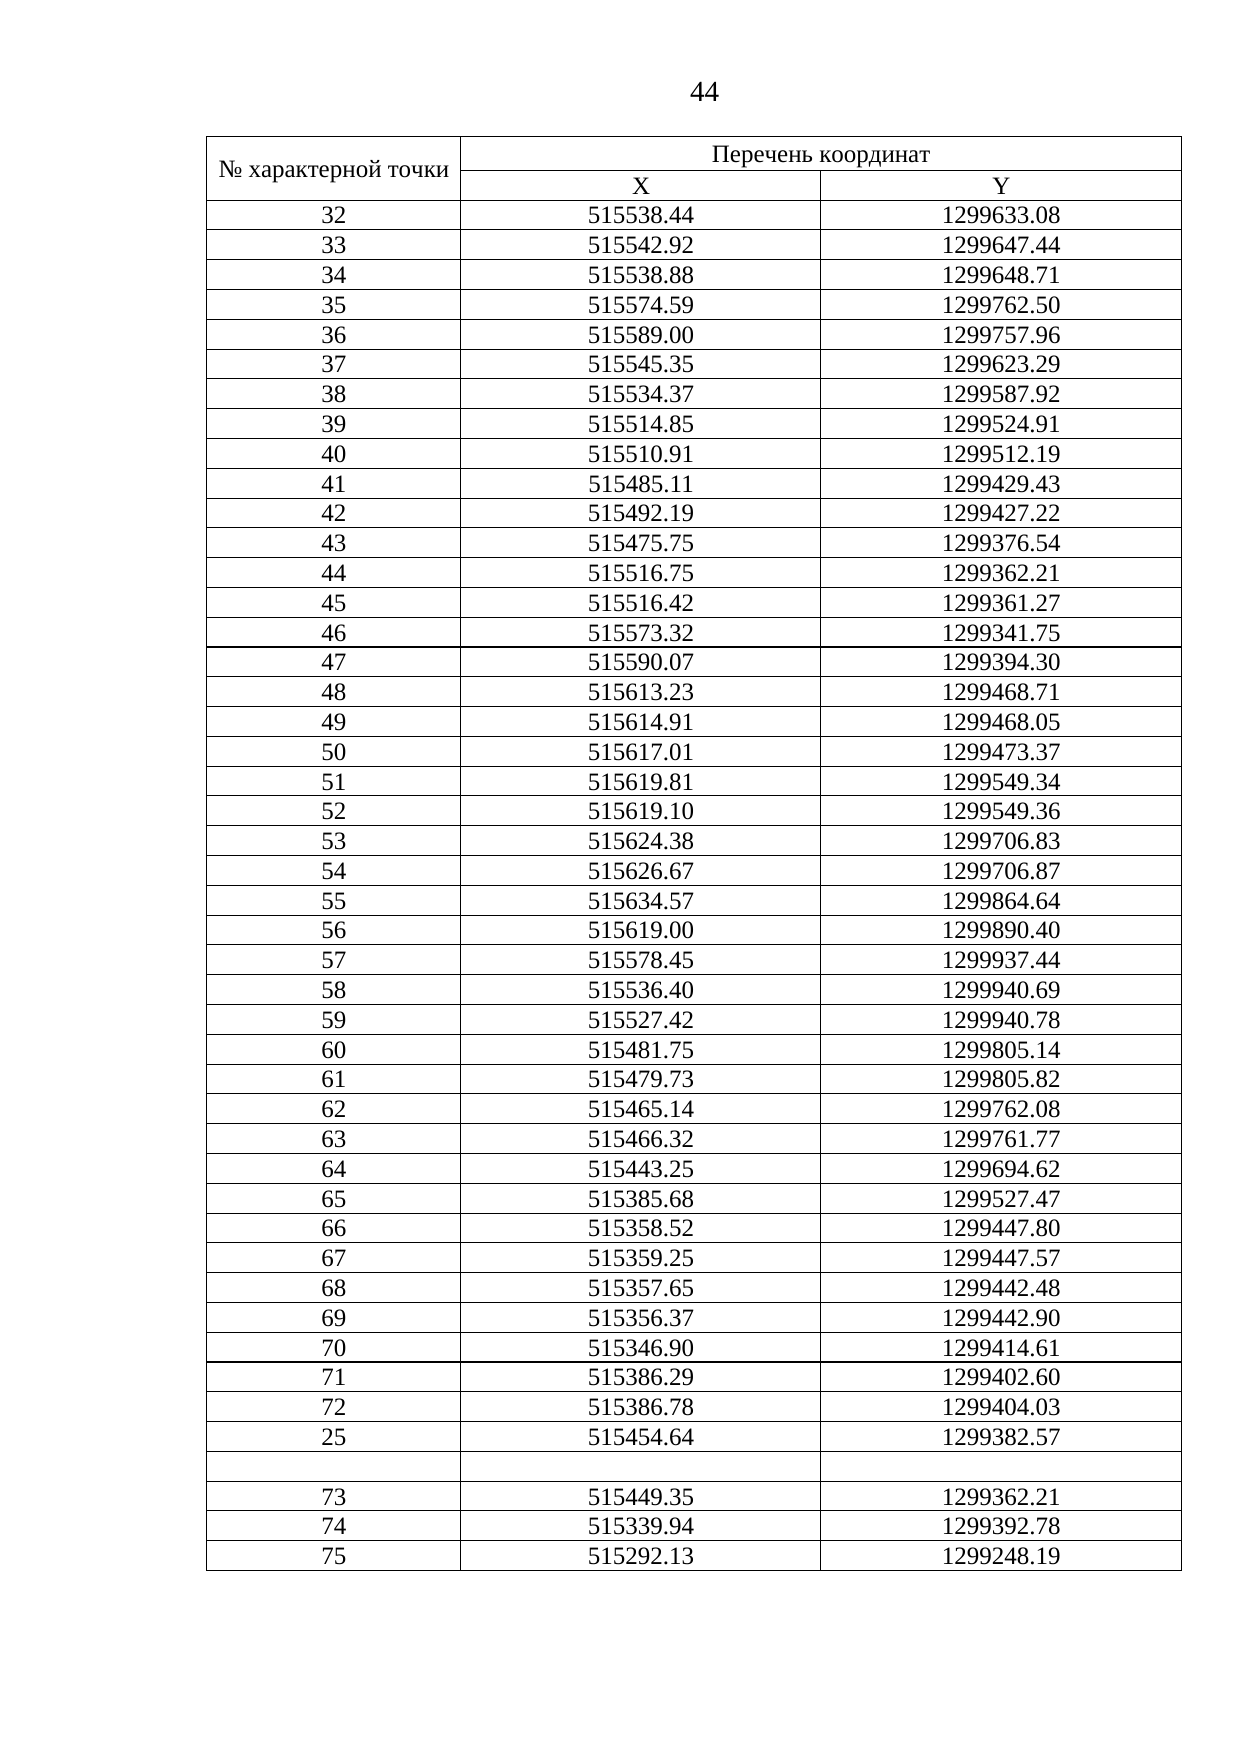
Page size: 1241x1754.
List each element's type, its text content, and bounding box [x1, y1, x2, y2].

table_cell 1299382.57 [821, 1422, 1181, 1451]
table_cell 515510.91 [461, 439, 820, 468]
table_cell 54 [207, 856, 460, 885]
table_cell 515449.35 [461, 1482, 820, 1510]
table_cell 69 [207, 1303, 460, 1332]
table_cell 1299473.37 [821, 737, 1181, 766]
table_cell 44 [207, 558, 460, 587]
table_cell 1299937.44 [821, 945, 1181, 974]
table_cell 1299706.87 [821, 856, 1181, 885]
table_cell 61 [207, 1065, 460, 1093]
table_cell 71 [207, 1363, 460, 1391]
table_cell 50 [207, 737, 460, 766]
table_cell 56 [207, 916, 460, 944]
table_cell 52 [207, 796, 460, 825]
table_cell 1299248.19 [821, 1541, 1181, 1570]
table_cell 63 [207, 1124, 460, 1153]
table_cell 515536.40 [461, 975, 820, 1004]
table_cell [461, 1452, 820, 1481]
table_cell X [461, 171, 820, 199]
table_cell 1299940.69 [821, 975, 1181, 1004]
table_cell 515385.68 [461, 1184, 820, 1212]
table_cell 45 [207, 588, 460, 617]
table_cell 46 [207, 618, 460, 646]
table_cell 1299762.50 [821, 290, 1181, 319]
table_cell 55 [207, 886, 460, 914]
table_cell 515386.29 [461, 1363, 820, 1391]
table_cell 1299362.21 [821, 558, 1181, 587]
table_cell 1299549.34 [821, 767, 1181, 795]
table_cell 32 [207, 201, 460, 229]
table_cell 60 [207, 1035, 460, 1063]
table_cell 65 [207, 1184, 460, 1212]
table_cell 1299447.57 [821, 1243, 1181, 1272]
table_cell 515574.59 [461, 290, 820, 319]
table_cell 1299392.78 [821, 1511, 1181, 1540]
table_cell 1299524.91 [821, 409, 1181, 438]
table_cell 42 [207, 499, 460, 527]
table_cell 1299805.14 [821, 1035, 1181, 1063]
table_cell 68 [207, 1273, 460, 1302]
table_cell 1299427.22 [821, 499, 1181, 527]
table_cell 1299623.29 [821, 350, 1181, 378]
table_cell 515545.35 [461, 350, 820, 378]
table_cell 51 [207, 767, 460, 795]
table_cell 1299527.47 [821, 1184, 1181, 1212]
table_cell 515538.88 [461, 260, 820, 289]
table_cell 515358.52 [461, 1214, 820, 1242]
table_cell 515534.37 [461, 379, 820, 408]
table_cell 1299694.62 [821, 1154, 1181, 1183]
table_cell 515443.25 [461, 1154, 820, 1183]
table_cell 515527.42 [461, 1005, 820, 1034]
table_cell 75 [207, 1541, 460, 1570]
table_cell 47 [207, 648, 460, 676]
table_cell 1299468.05 [821, 707, 1181, 736]
table_cell 1299414.61 [821, 1333, 1181, 1361]
table_cell 515465.14 [461, 1094, 820, 1123]
table_cell 1299447.80 [821, 1214, 1181, 1242]
table_header № характерной точки [207, 137, 460, 199]
table_cell 70 [207, 1333, 460, 1361]
table_cell 72 [207, 1392, 460, 1421]
table_cell 515346.90 [461, 1333, 820, 1361]
table_cell 515292.13 [461, 1541, 820, 1570]
table_cell 1299706.83 [821, 826, 1181, 855]
table_cell 58 [207, 975, 460, 1004]
table_cell 515634.57 [461, 886, 820, 914]
table_cell [821, 1452, 1181, 1481]
table_cell 43 [207, 528, 460, 557]
table_cell 515479.73 [461, 1065, 820, 1093]
table_cell Y [821, 171, 1181, 199]
table_cell 515485.11 [461, 469, 820, 497]
table_cell 1299549.36 [821, 796, 1181, 825]
table_cell 515619.10 [461, 796, 820, 825]
table_cell 1299805.82 [821, 1065, 1181, 1093]
table_cell 515516.75 [461, 558, 820, 587]
table_cell 1299341.75 [821, 618, 1181, 646]
table_cell 515339.94 [461, 1511, 820, 1540]
table_cell 515466.32 [461, 1124, 820, 1153]
table_cell 515619.81 [461, 767, 820, 795]
table_cell 515454.64 [461, 1422, 820, 1451]
table_cell 33 [207, 230, 460, 259]
table_cell 1299442.48 [821, 1273, 1181, 1302]
table_cell 49 [207, 707, 460, 736]
table_cell 1299940.78 [821, 1005, 1181, 1034]
table_cell 515538.44 [461, 201, 820, 229]
table_cell 1299890.40 [821, 916, 1181, 944]
table_cell 515624.38 [461, 826, 820, 855]
table_cell 515626.67 [461, 856, 820, 885]
table_cell 67 [207, 1243, 460, 1272]
table_cell 515619.00 [461, 916, 820, 944]
table_cell 38 [207, 379, 460, 408]
table_cell 35 [207, 290, 460, 319]
table_cell 515356.37 [461, 1303, 820, 1332]
table_cell 74 [207, 1511, 460, 1540]
table_cell 515475.75 [461, 528, 820, 557]
table_cell 62 [207, 1094, 460, 1123]
table_cell 515386.78 [461, 1392, 820, 1421]
table_cell 34 [207, 260, 460, 289]
table_cell 57 [207, 945, 460, 974]
table_cell 515481.75 [461, 1035, 820, 1063]
table_cell 39 [207, 409, 460, 438]
table_cell 1299647.44 [821, 230, 1181, 259]
table_cell 48 [207, 677, 460, 706]
table_cell 41 [207, 469, 460, 497]
table_cell 64 [207, 1154, 460, 1183]
table_cell 73 [207, 1482, 460, 1510]
table_cell 1299587.92 [821, 379, 1181, 408]
table_cell 40 [207, 439, 460, 468]
table_cell 53 [207, 826, 460, 855]
table_cell 1299762.08 [821, 1094, 1181, 1123]
table_cell 1299761.77 [821, 1124, 1181, 1153]
table_cell 1299404.03 [821, 1392, 1181, 1421]
table_cell 1299362.21 [821, 1482, 1181, 1510]
table_cell 515589.00 [461, 320, 820, 348]
table_cell 515357.65 [461, 1273, 820, 1302]
table_cell 515516.42 [461, 588, 820, 617]
table_cell 515590.07 [461, 648, 820, 676]
table_cell 37 [207, 350, 460, 378]
table_cell 1299429.43 [821, 469, 1181, 497]
table_cell 515492.19 [461, 499, 820, 527]
table_cell 1299757.96 [821, 320, 1181, 348]
table_cell 515359.25 [461, 1243, 820, 1272]
table_cell 515614.91 [461, 707, 820, 736]
table_cell 1299468.71 [821, 677, 1181, 706]
table_cell 1299361.27 [821, 588, 1181, 617]
table_cell 515617.01 [461, 737, 820, 766]
table_cell 1299402.60 [821, 1363, 1181, 1391]
table_header Перечень координат [461, 137, 1181, 170]
table_cell 515514.85 [461, 409, 820, 438]
table_cell 36 [207, 320, 460, 348]
table_cell 25 [207, 1422, 460, 1451]
table_cell 1299864.64 [821, 886, 1181, 914]
table_cell 515613.23 [461, 677, 820, 706]
table_cell 1299512.19 [821, 439, 1181, 468]
table_cell 515573.32 [461, 618, 820, 646]
table_cell 515542.92 [461, 230, 820, 259]
table_cell 1299376.54 [821, 528, 1181, 557]
table_cell [207, 1452, 460, 1481]
table_cell 515578.45 [461, 945, 820, 974]
table_cell 59 [207, 1005, 460, 1034]
table_cell 66 [207, 1214, 460, 1242]
table_cell 1299633.08 [821, 201, 1181, 229]
table_cell 1299648.71 [821, 260, 1181, 289]
table_cell 1299394.30 [821, 648, 1181, 676]
table_cell 1299442.90 [821, 1303, 1181, 1332]
